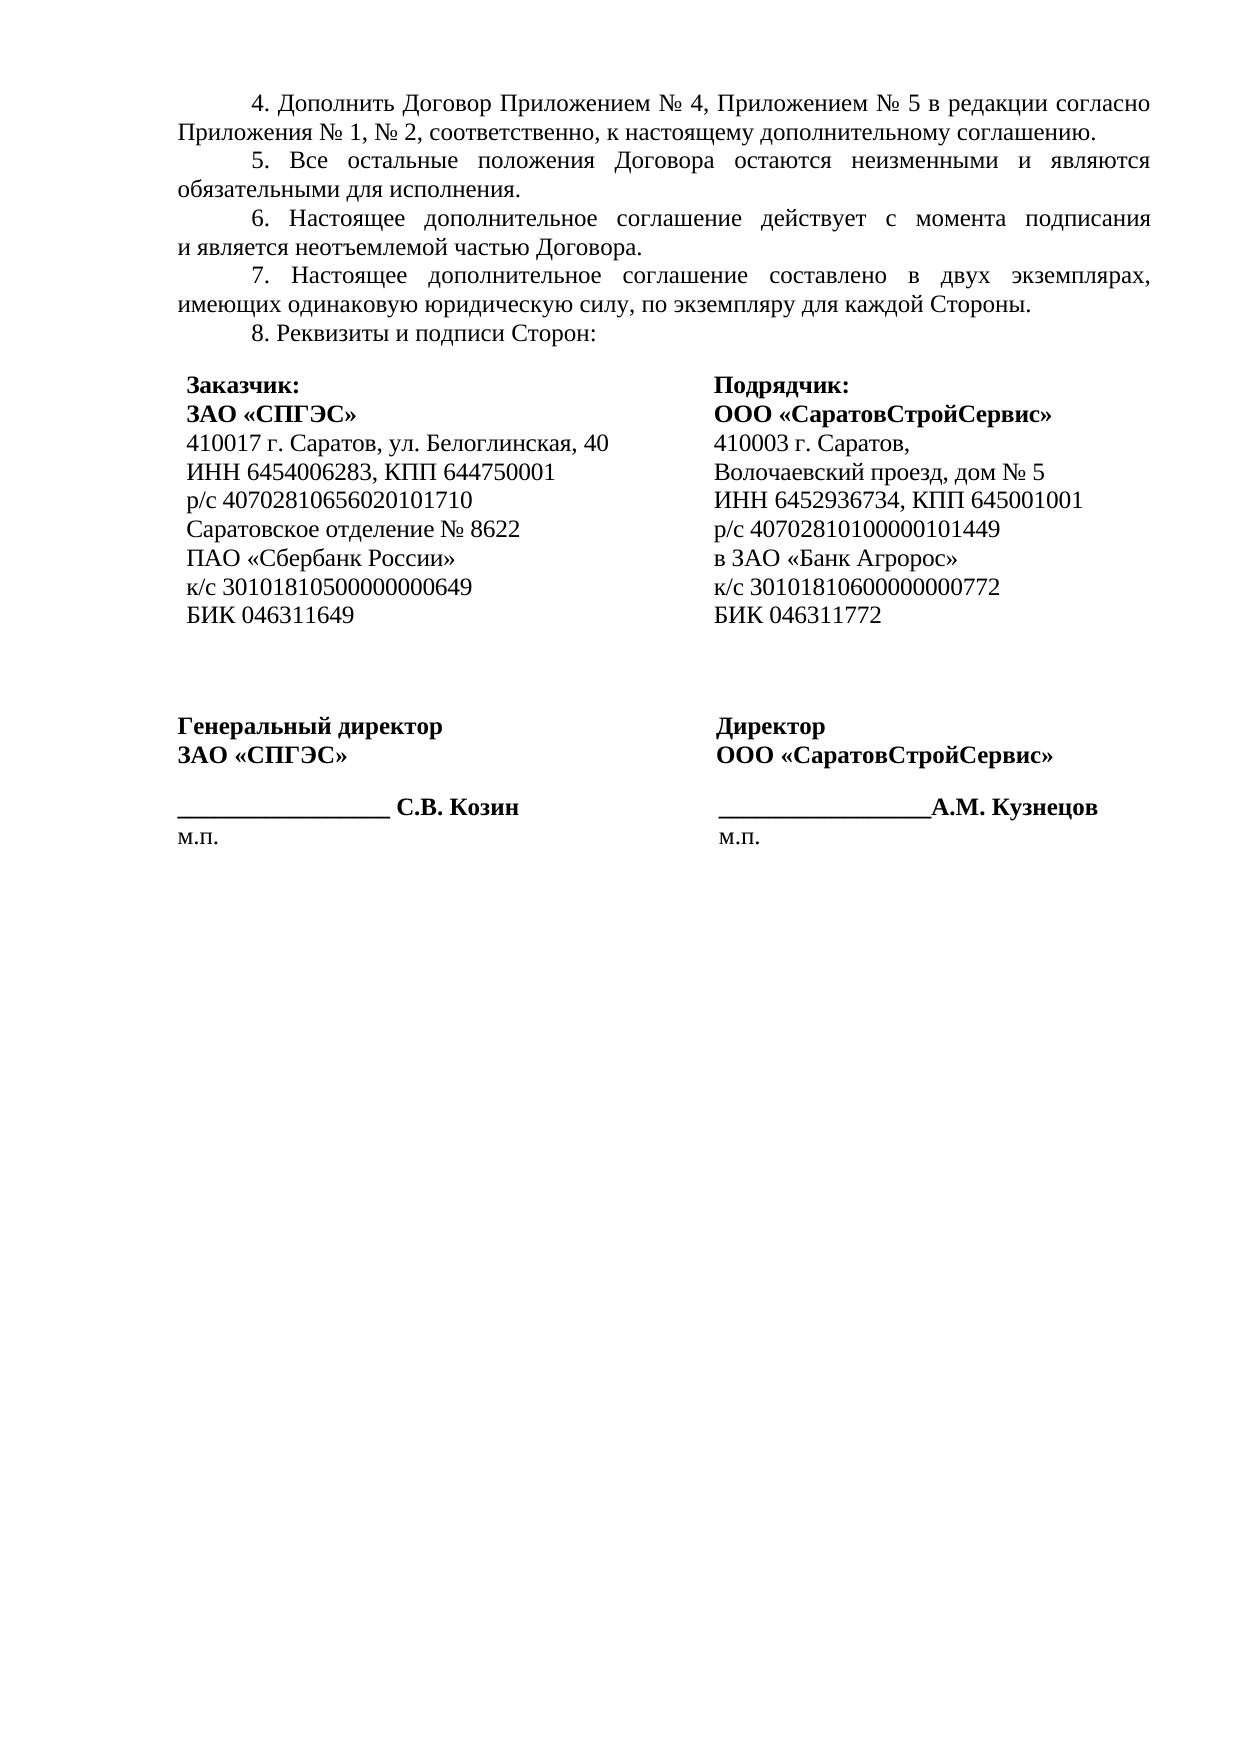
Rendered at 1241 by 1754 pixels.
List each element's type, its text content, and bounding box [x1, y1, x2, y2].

text _________________ С.В. Козин _________________А.М. Кузнецов [177, 792, 1152, 821]
table_header Подрядчик: ООО «СаратовСтройСервис» 410003 г. Саратов, Волочаевский проезд, дом № 5 ИНН 6452936734, КПП 645001001 р/с 40702810100000101449 в ЗАО «Банк Агророс» к/с 30101810600000000772 БИК 046311772 [702, 371, 1195, 687]
text м.п. м.п. [177, 821, 1152, 850]
text 8. Реквизиты и подписи Сторон: [177, 318, 1152, 347]
text 7. Настоящее дополнительное соглашение составлено в двух экземплярах, имеющих одинаковую юридическую силу, по экземпляру для каждой Стороны. [177, 260, 1152, 318]
text ЗАО «СПГЭС» ООО «СаратовСтройСервис» [177, 740, 1152, 768]
text 6. Настоящее дополнительное соглашение действует с момента подписания и является неотъемлемой частью Договора. [177, 203, 1152, 260]
list 5. Все остальные положения Договора остаются неизменными и являются обязательными для исполнения. [177, 145, 1152, 203]
text Генеральный директор Директор [177, 711, 1152, 740]
table_header Заказчик: ЗАО «СПГЭС» 410017 г. Саратов, ул. Белоглинская, 40 ИНН 6454006283, КПП 644750001 р/с 40702810656020101710 Саратовское отделение № 8622 ПАО «Сбербанк России» к/с 30101810500000000649 БИК 046311649 [175, 371, 702, 687]
list 4. Дополнить Договор Приложением № 4, Приложением № 5 в редакции согласно Приложения № 1, № 2, соответственно, к настоящему дополнительному соглашению. [177, 88, 1152, 145]
